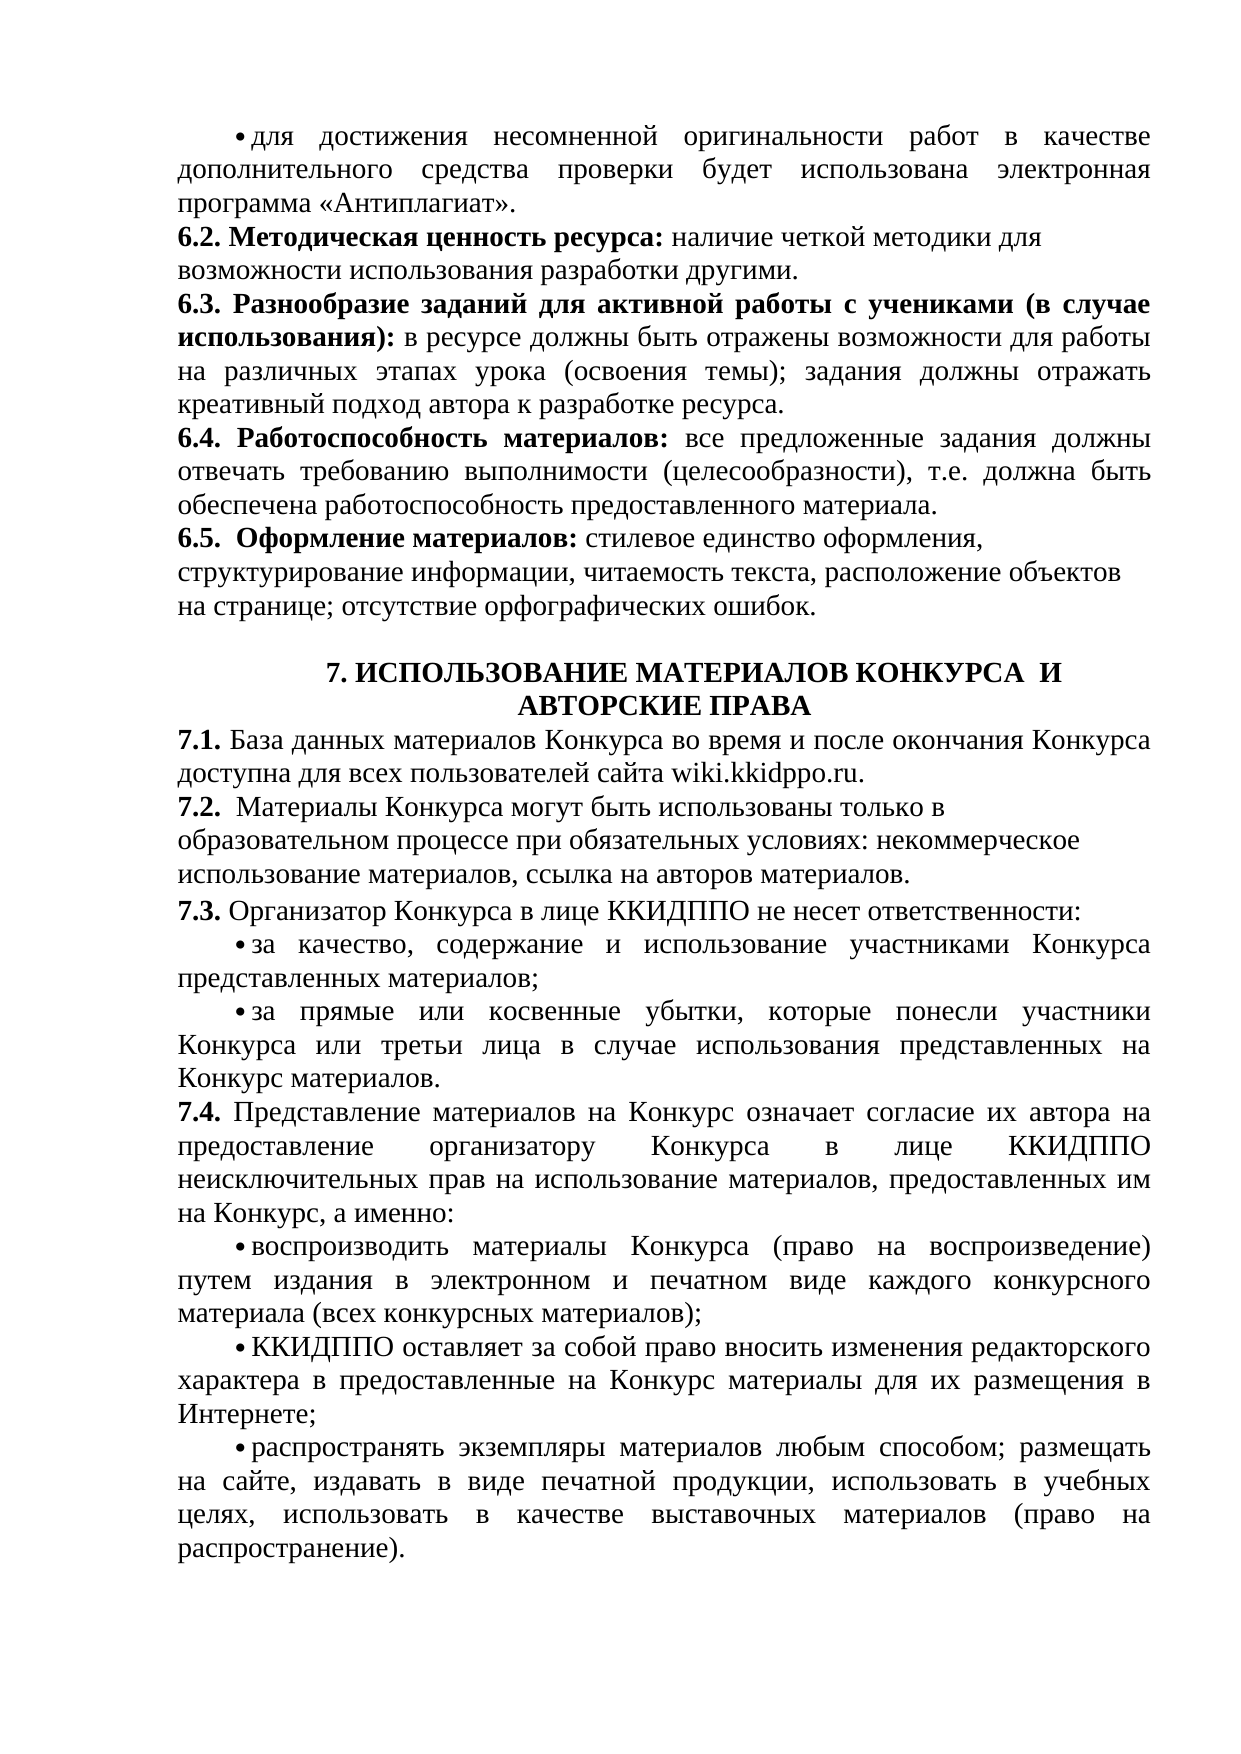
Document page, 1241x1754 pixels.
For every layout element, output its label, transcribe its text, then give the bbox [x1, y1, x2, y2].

text 7.3. Организатор Конкурса в лице ККИДППО не несет ответственности: [177, 893, 1152, 926]
list за прямые или косвенные убытки, которые понесли участники Конкурса или третьи лица в случае использования представленных на Конкурс материалов. [177, 993, 1152, 1094]
text 6.2. Методическая ценность ресурса: наличие четкой методики для возможности использования разработки другими. [177, 219, 1152, 286]
text 7.1. База данных материалов Конкурса во время и после окончания Конкурса доступна для всех пользователей сайта wiki.kkidppo.ru. [177, 722, 1152, 789]
list для достижения несомненной оригинальности работ в качестве дополнительного средства проверки будет использована электронная программа «Антиплагиат». [177, 118, 1152, 219]
text 6.5. Оформление материалов: стилевое единство оформления, структурирование информации, читаемость текста, расположение объектов на странице; отсутствие орфографических ошибок. [177, 521, 1152, 621]
text 6.4. Работоспособность материалов: все предложенные задания должны отвечать требованию выполнимости (целесообразности), т.е. должна быть обеспечена работоспособность предоставленного материала. [177, 420, 1152, 521]
text 7.2. Материалы Конкурса могут быть использованы только в образовательном процессе при обязательных условиях: некоммерческое использование материалов, ссылка на авторов материалов. [177, 789, 1152, 889]
text 6.3. Разнообразие заданий для активной работы с учениками (в случае использования): в ресурсе должны быть отражены возможности для работы на различных этапах урока (освоения темы); задания должны отражать креативный подход автора к разработке ресурса. [177, 286, 1152, 420]
list ККИДППО оставляет за собой право вносить изменения редакторского характера в предоставленные на Конкурс материалы для их размещения в Интернете; [177, 1329, 1152, 1429]
list воспроизводить материалы Конкурса (право на воспроизведение) путем издания в электронном и печатном виде каждого конкурсного материала (всех конкурсных материалов); [177, 1228, 1152, 1329]
text 7.4. Представление материалов на Конкурс означает согласие их автора на предоставление организатору Конкурса в лице ККИДППО неисключительных прав на использование материалов, предоставленных им на Конкурс, а именно: [177, 1094, 1152, 1228]
list за качество, содержание и использование участниками Конкурса представленных материалов; [177, 926, 1152, 993]
list распространять экземпляры материалов любым способом; размещать на сайте, издавать в виде печатной продукции, использовать в учебных целях, использовать в качестве выставочных материалов (право на распространение). [177, 1429, 1152, 1564]
text 7. ИСПОЛЬЗОВАНИЕ МАТЕРИАЛОВ КОНКУРСА И АВТОРСКИЕ ПРАВА [177, 655, 1152, 722]
